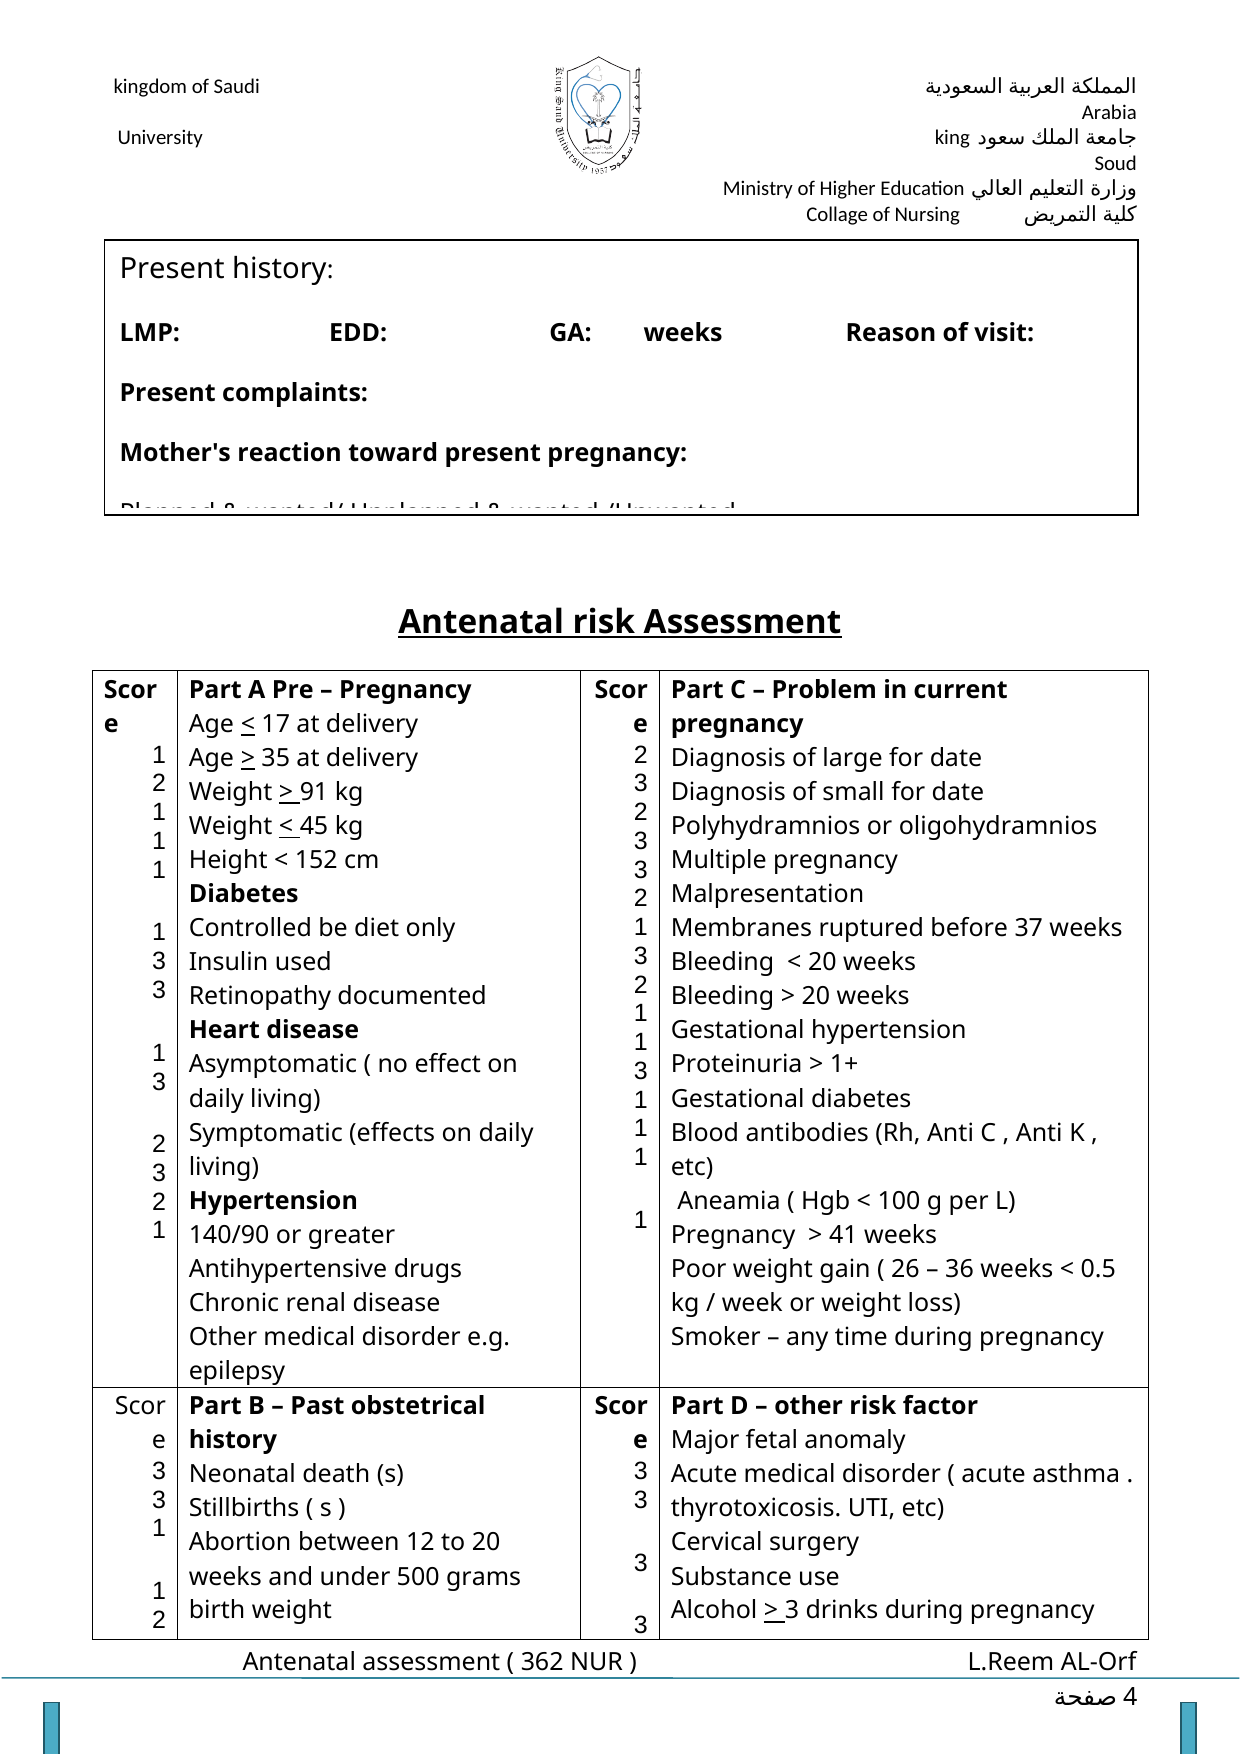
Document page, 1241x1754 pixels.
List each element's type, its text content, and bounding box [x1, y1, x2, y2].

table_cell Score 3 3 3 3 3 3 [581, 1388, 659, 1639]
table_header Score 1 2 1 1 1 1 3 3 1 3 2 3 2 1 [93, 671, 177, 1387]
table_header Score 2 3 2 3 3 2 1 3 2 1 1 3 1 1 1 1 [581, 671, 659, 1387]
table_header Part C – Problem in current pregnancy Diagnosis of large for date Diagnosis of small for date Polyhydramnios or oligohydramnios Multiple pregnancy Malpresentation Membranes ruptured before 37 weeks Bleeding < 20 weeks Bleeding > 20 weeks Gestational hypertension Proteinuria > 1+ Gestational diabetes Blood antibodies (Rh, Anti C , Anti K , etc) Aneamia ( Hgb < 100 g per L) Pregnancy > 41 weeks Poor weight gain ( 26 – 36 weeks < 0.5 kg / week or weight loss) Smoker – any time during pregnancy [660, 671, 1148, 1387]
picture [554, 56, 642, 174]
table_header Part A Pre – Pregnancy Age < 17 at delivery Age > 35 at delivery Weight > 91 kg Weight < 45 kg Height < 152 cm Diabetes Controlled be diet only Insulin used Retinopathy documented Heart disease Asymptomatic ( no effect on daily living) Symptomatic (effects on daily living) Hypertension 140/90 or greater Antihypertensive drugs Chronic renal disease Other medical disorder e.g. epilepsy [178, 671, 580, 1387]
table_cell Score 3 3 1 1 2 1 1 1 3 1 [93, 1388, 177, 1639]
text Antenatal risk Assessment [103, 597, 1137, 643]
